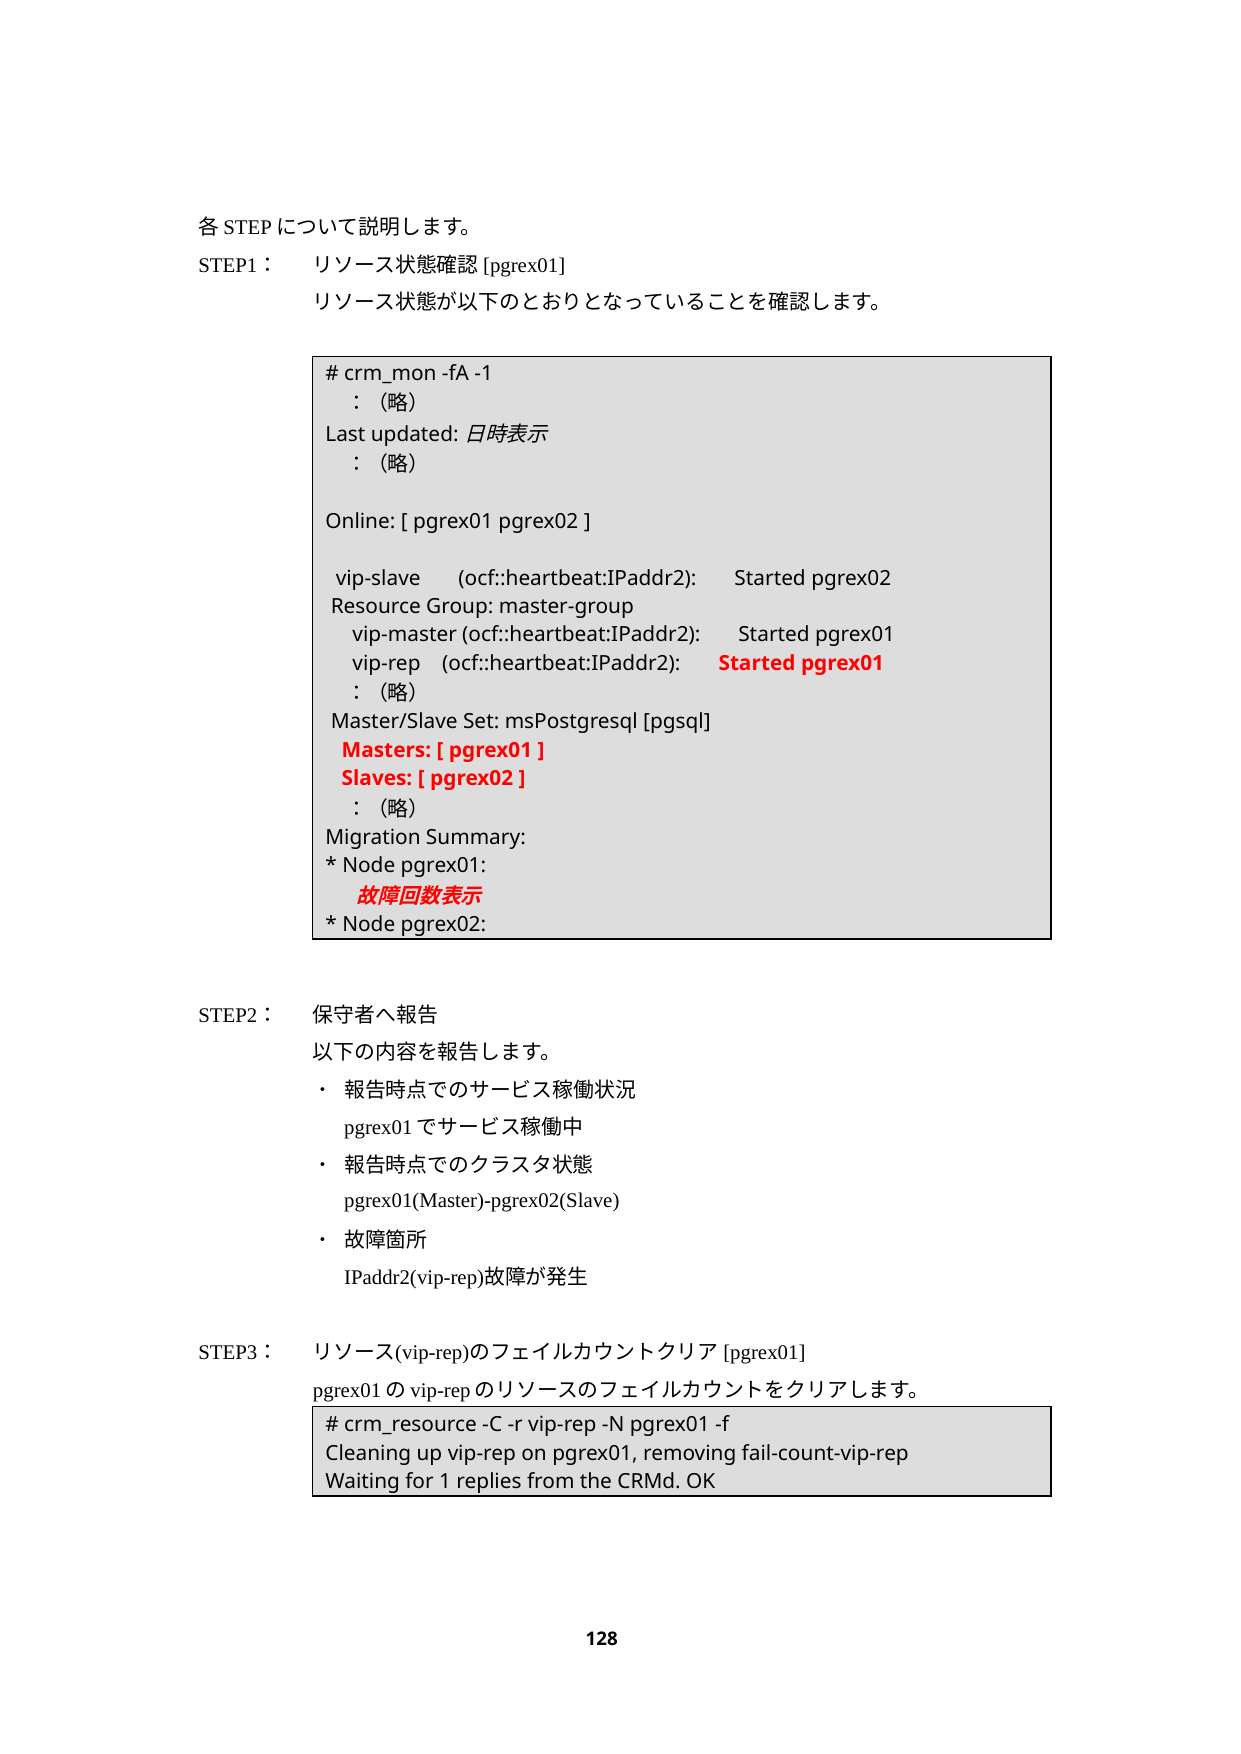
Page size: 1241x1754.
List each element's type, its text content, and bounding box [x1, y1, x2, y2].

text リソース状態が以下のとおりとなっていることを確認します。 [313, 282, 1054, 319]
text STEP1： リソース状態確認 [pgrex01] [198, 244, 1054, 282]
text pgrex01のvip-repのリソースのフェイルカウントをクリアします。 [313, 1369, 1054, 1407]
text STEP2： 保守者へ報告 [198, 994, 1054, 1032]
text 以下の内容を報告します。 [313, 1032, 1054, 1069]
list 報告時点でのクラスタ状態 pgrex01(Master)-pgrex02(Slave) [313, 1144, 1054, 1219]
list 報告時点でのサービス稼働状況 pgrex01でサービス稼働中 [313, 1069, 1054, 1144]
text 各STEPについて説明します。 [177, 207, 1054, 244]
list 故障箇所 IPaddr2(vip-rep)故障が発生 [313, 1219, 1054, 1294]
text STEP3： リソース(vip-rep)のフェイルカウントクリア [pgrex01] [198, 1332, 1054, 1369]
